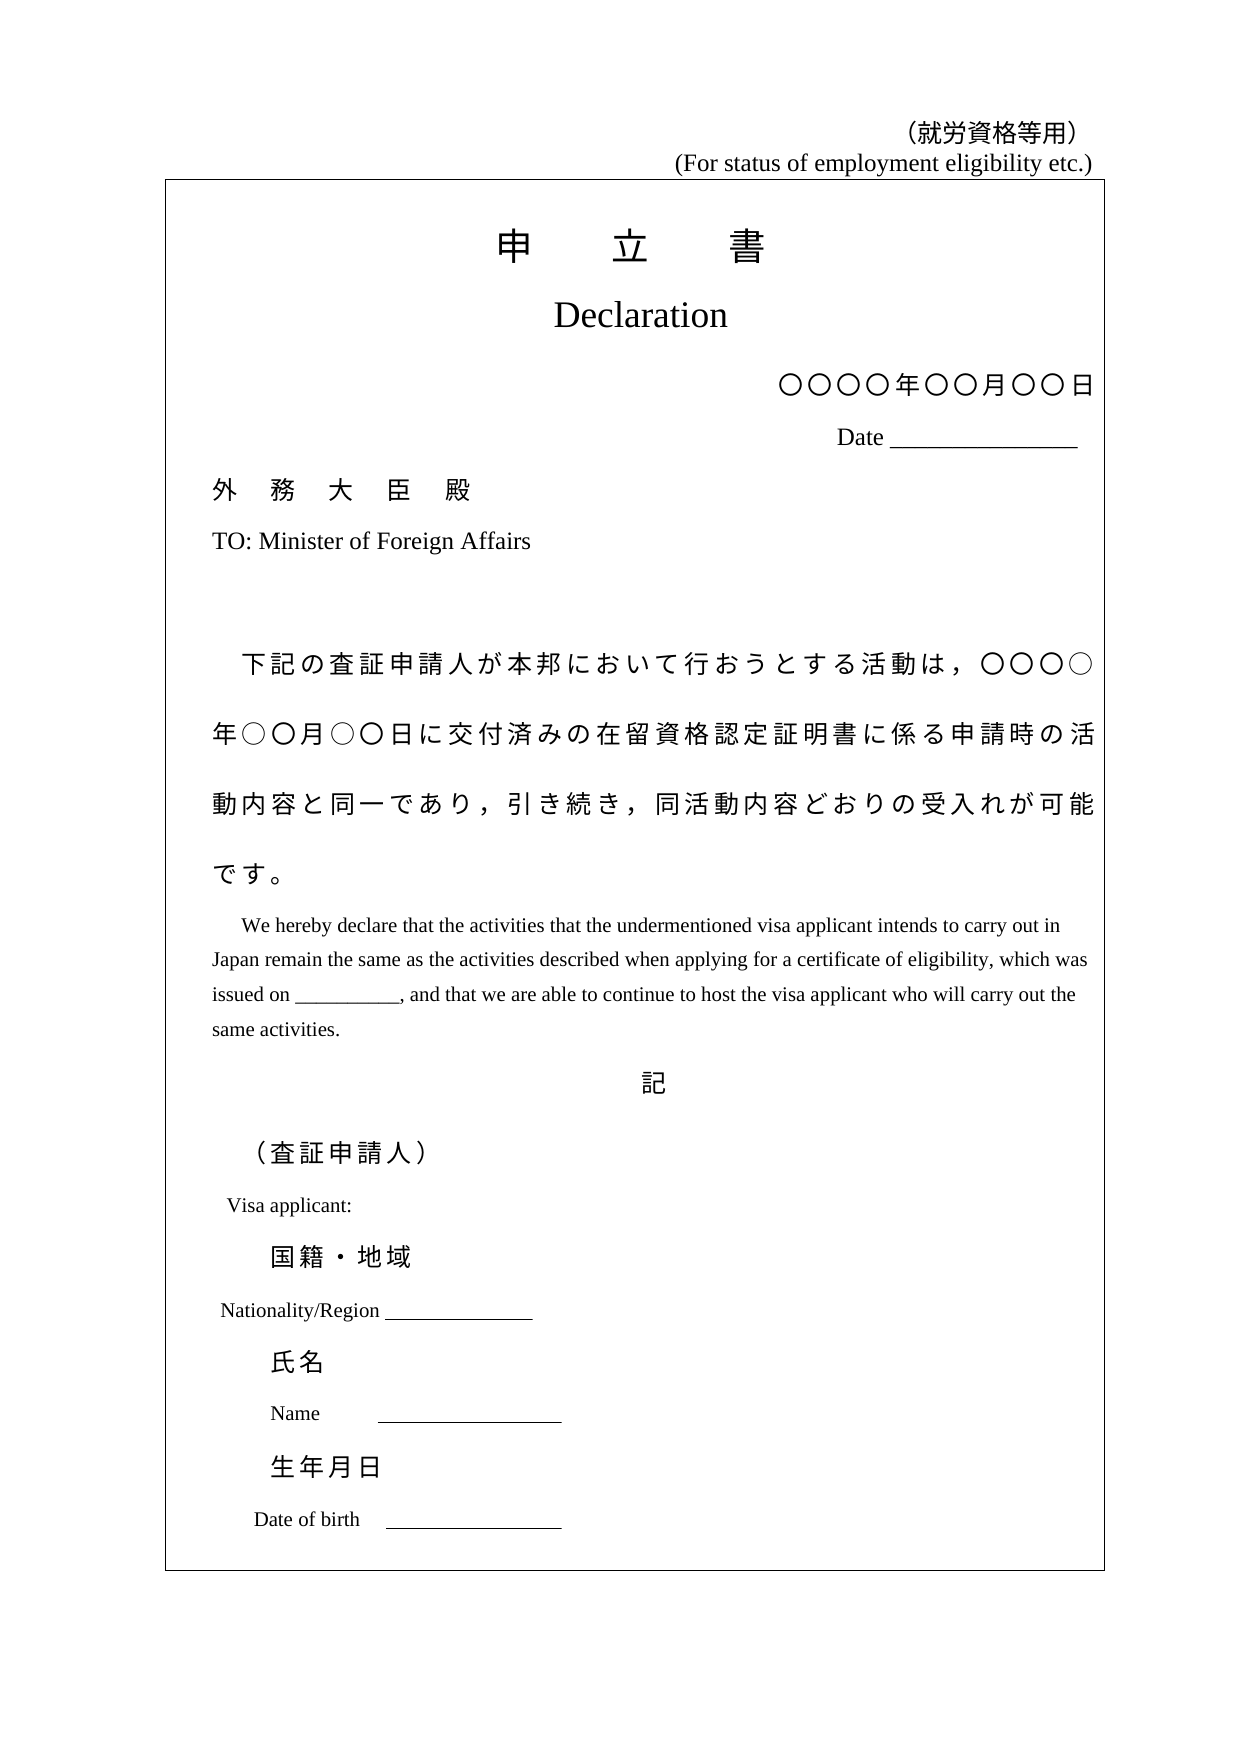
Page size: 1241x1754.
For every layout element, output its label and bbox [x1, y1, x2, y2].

table_header [166, 180, 1104, 1570]
